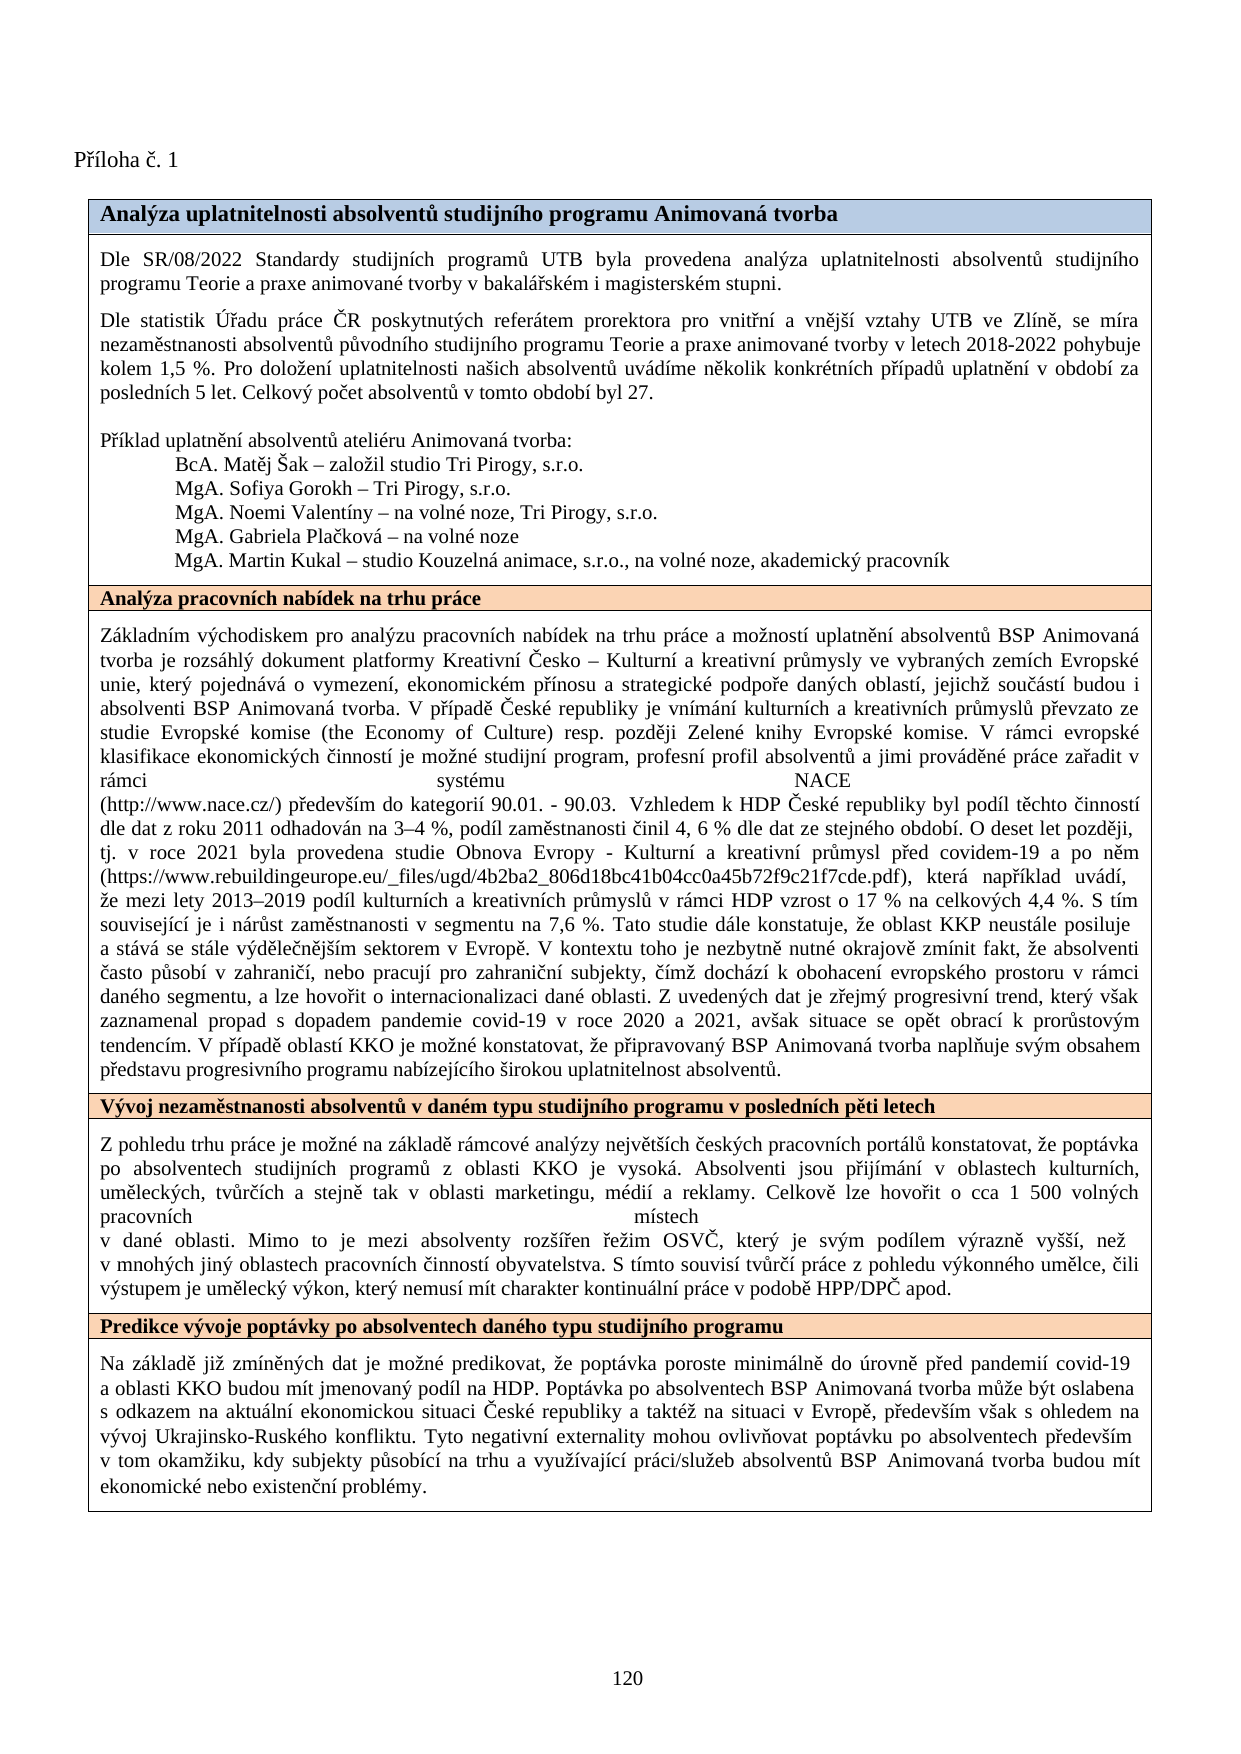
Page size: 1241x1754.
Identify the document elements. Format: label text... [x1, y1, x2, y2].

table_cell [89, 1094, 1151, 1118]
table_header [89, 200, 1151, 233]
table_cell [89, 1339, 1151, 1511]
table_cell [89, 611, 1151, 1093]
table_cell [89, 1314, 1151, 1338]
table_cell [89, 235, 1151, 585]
text Příloha č. 1 [74, 146, 1137, 172]
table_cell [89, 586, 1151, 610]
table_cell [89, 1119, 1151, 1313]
